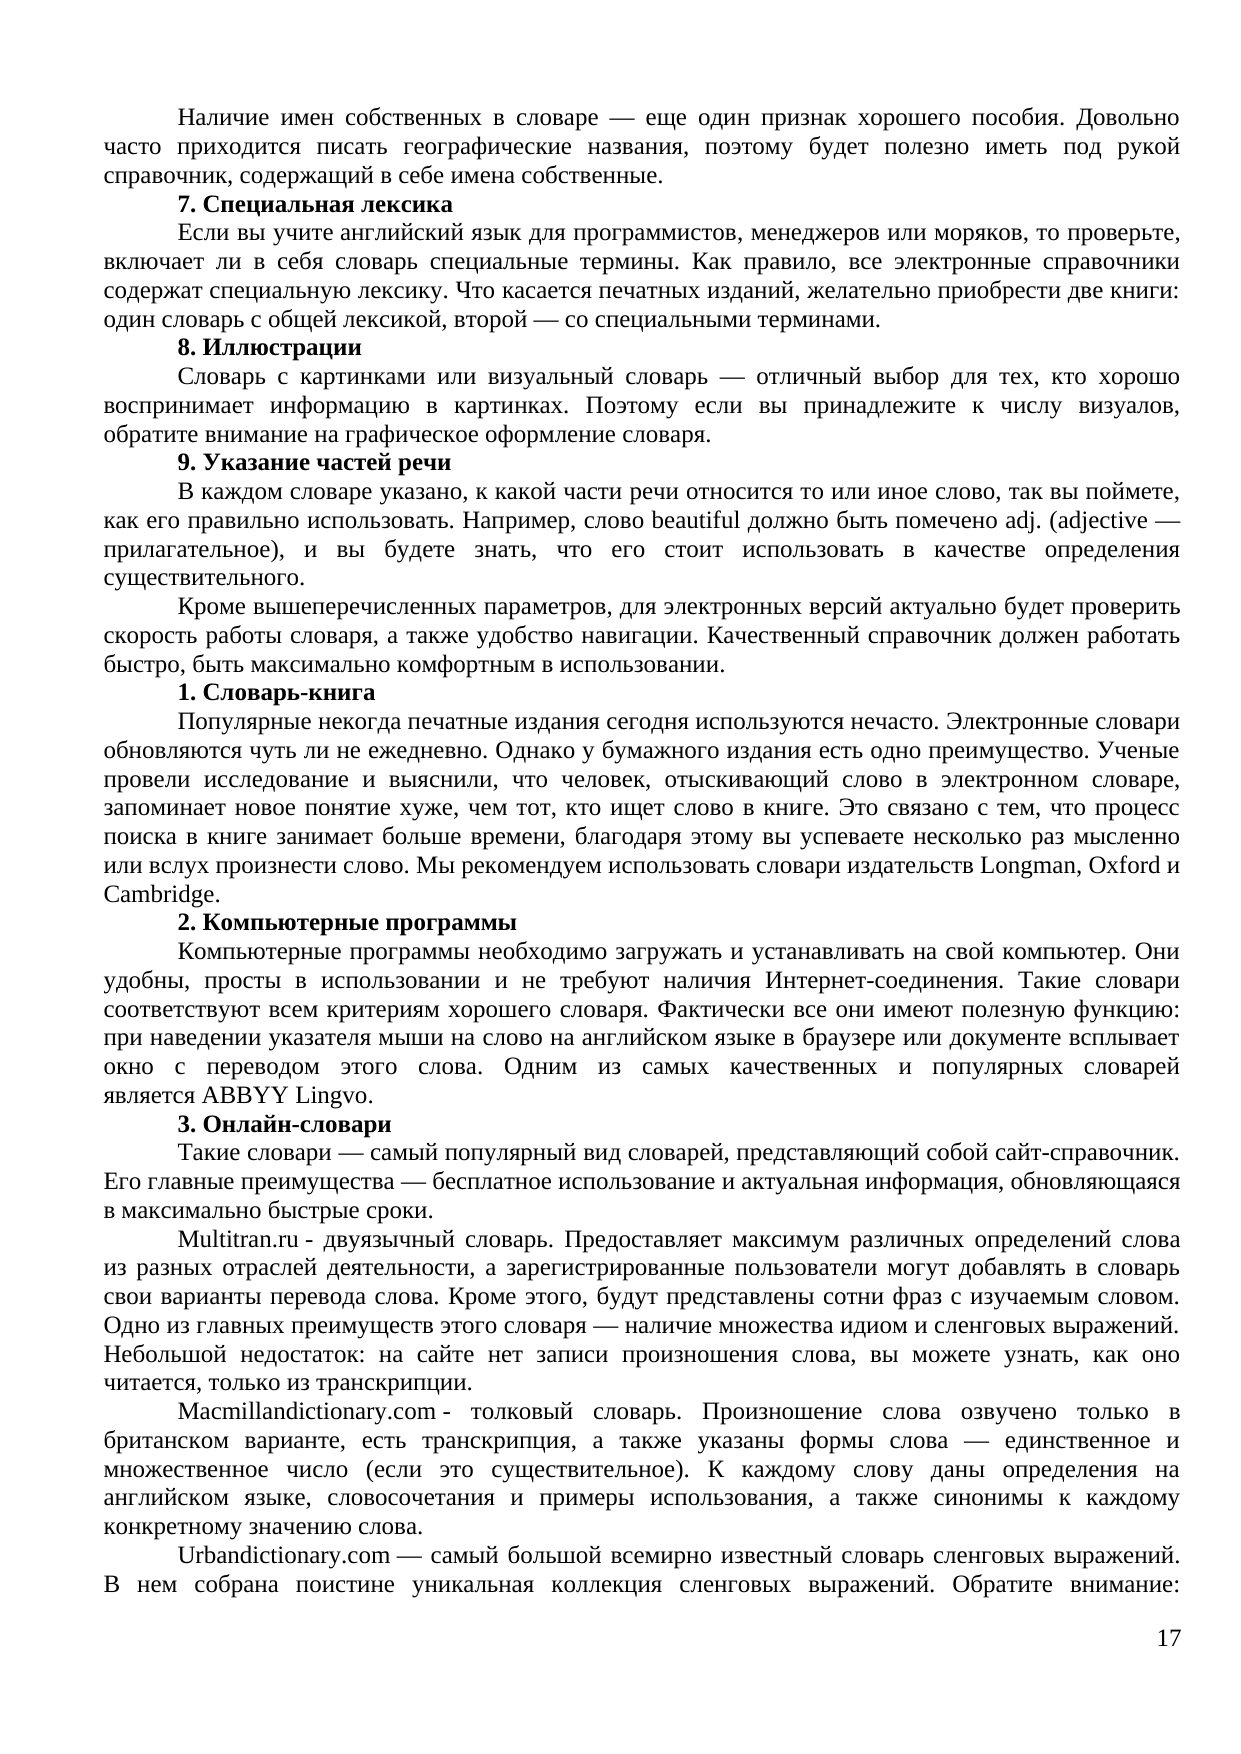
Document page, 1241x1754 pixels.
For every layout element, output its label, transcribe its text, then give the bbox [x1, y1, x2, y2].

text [103, 1540, 1181, 1597]
text Если вы учите английский язык для программистов, менеджеров или моряков, то проверьте, включает ли в себя словарь специальные термины. Как правило, все электронные справочники содержат специальную лексику. Что касается печатных изданий, желательно приобрести две книги: один словарь с общей лексикой, второй — со специальными терминами. [103, 217, 1181, 332]
text Словарь с картинками или визуальный словарь — отличный выбор для тех, кто хорошо воспринимает информацию в картинках. Поэтому если вы принадлежите к числу визуалов, обратите внимание на графическое оформление словаря. [103, 361, 1181, 447]
text В каждом словаре указано, к какой части речи относится то или иное слово, так вы поймете, как его правильно использовать. Например, слово beautiful должно быть помечено adj. (adjective — прилагательное), и вы будете знать, что его стоит использовать в качестве определения существительного. [103, 476, 1181, 591]
text 1. Словарь-книга [103, 677, 1181, 706]
text Такие словари — самый популярный вид словарей, представляющий собой сайт-справочник. Его главные преимущества — бесплатное использование и актуальная информация, обновляющаяся в максимально быстрые сроки. [103, 1137, 1181, 1224]
text Наличие имен собственных в словаре — еще один признак хорошего пособия. Довольно часто приходится писать географические названия, поэтому будет полезно иметь под рукой справочник, содержащий в себе имена собственные. [103, 102, 1181, 189]
text 8. Иллюстрации [103, 332, 1181, 361]
text 3. Онлайн-словари [103, 1109, 1181, 1137]
text Multitran.ru - двуязычный словарь. Предоставляет максимум различных определений слова из разных отраслей деятельности, а зарегистрированные пользователи могут добавлять в словарь свои варианты перевода слова. Кроме этого, будут представлены сотни фраз с изучаемым словом. Одно из главных преимуществ этого словаря — наличие множества идиом и сленговых выражений. Небольшой недостаток: на сайте нет записи произношения слова, вы можете узнать, как оно читается, только из транскрипции. [103, 1224, 1181, 1396]
text Macmillandictionary.com - толковый словарь. Произношение слова озвучено только в британском варианте, есть транскрипция, а также указаны формы слова — единственное и множественное число (если это существительное). К каждому слову даны определения на английском языке, словосочетания и примеры использования, а также синонимы к каждому конкретному значению слова. [103, 1396, 1181, 1540]
text 7. Специальная лексика [103, 189, 1181, 217]
text Кроме вышеперечисленных параметров, для электронных версий актуально будет проверить скорость работы словаря, а также удобство навигации. Качественный справочник должен работать быстро, быть максимально комфортным в использовании. [103, 591, 1181, 677]
text 9. Указание частей речи [103, 447, 1181, 476]
text Популярные некогда печатные издания сегодня используются нечасто. Электронные словари обновляются чуть ли не ежедневно. Однако у бумажного издания есть одно преимущество. Ученые провели исследование и выяснили, что человек, отыскивающий слово в электронном словаре, запоминает новое понятие хуже, чем тот, кто ищет слово в книге. Это связано с тем, что процесс поиска в книге занимает больше времени, благодаря этому вы успеваете несколько раз мысленно или вслух произнести слово. Мы рекомендуем использовать словари издательств Longman, Oxford и Cambridge. [103, 706, 1181, 907]
text Компьютерные программы необходимо загружать и устанавливать на свой компьютер. Они удобны, просты в использовании и не требуют наличия Интернет-соединения. Такие словари соответствуют всем критериям хорошего словаря. Фактически все они имеют полезную функцию: при наведении указателя мыши на слово на английском языке в браузере или документе всплывает окно с переводом этого слова. Одним из самых качественных и популярных словарей является ABBYY Lingvo. [103, 936, 1181, 1109]
text 2. Компьютерные программы [103, 907, 1181, 936]
